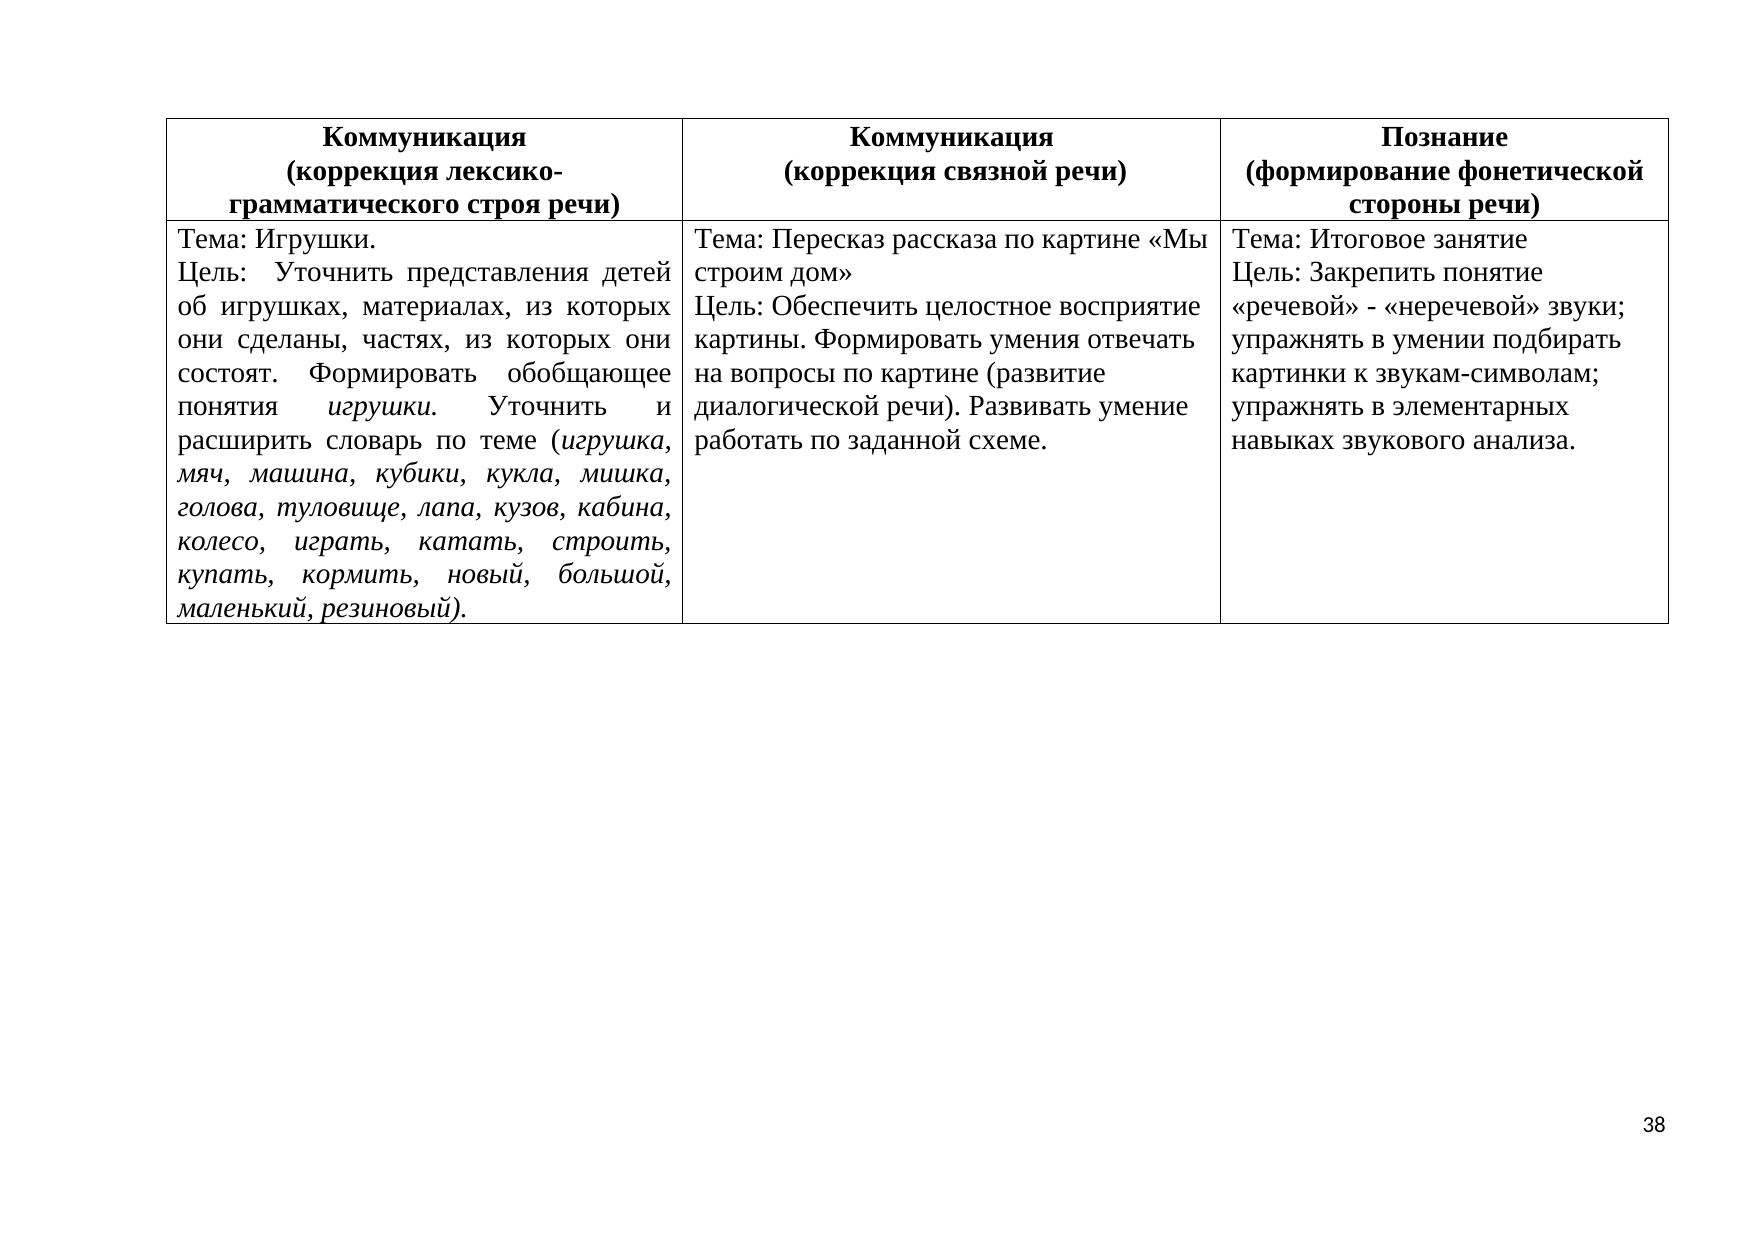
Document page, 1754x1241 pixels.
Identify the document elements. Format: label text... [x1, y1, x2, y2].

table_cell Коммуникация (коррекция связной речи) [683, 119, 1220, 220]
table_cell Тема: Итоговое занятие Цель: Закрепить понятие «речевой» - «неречевой» звуки; упражнять в умении подбирать картинки к звукам-символам; упражнять в элементарных навыках звукового анализа. [1221, 221, 1668, 623]
table_cell Коммуникация (коррекция лексико-грамматического строя речи) [167, 119, 682, 220]
table_cell Тема: Игрушки. Цель: Уточнить представления детей об игрушках, материалах, из которых они сделаны, частях, из которых они состоят. Формировать обобщающее понятия игрушки. Уточнить и расширить словарь по теме (игрушка, мяч, машина, кубики, кукла, мишка, голова, туловище, лапа, кузов, кабина, колесо, играть, катать, строить, купать, кормить, новый, большой, маленький, резиновый). [167, 221, 682, 623]
table_cell Тема: Пересказ рассказа по картине «Мы строим дом» Цель: Обеспечить целостное восприятие картины. Формировать умения отвечать на вопросы по картине (развитие диалогической речи). Развивать умение работать по заданной схеме. [683, 221, 1220, 623]
table_cell Познание (формирование фонетической стороны речи) [1221, 119, 1668, 220]
